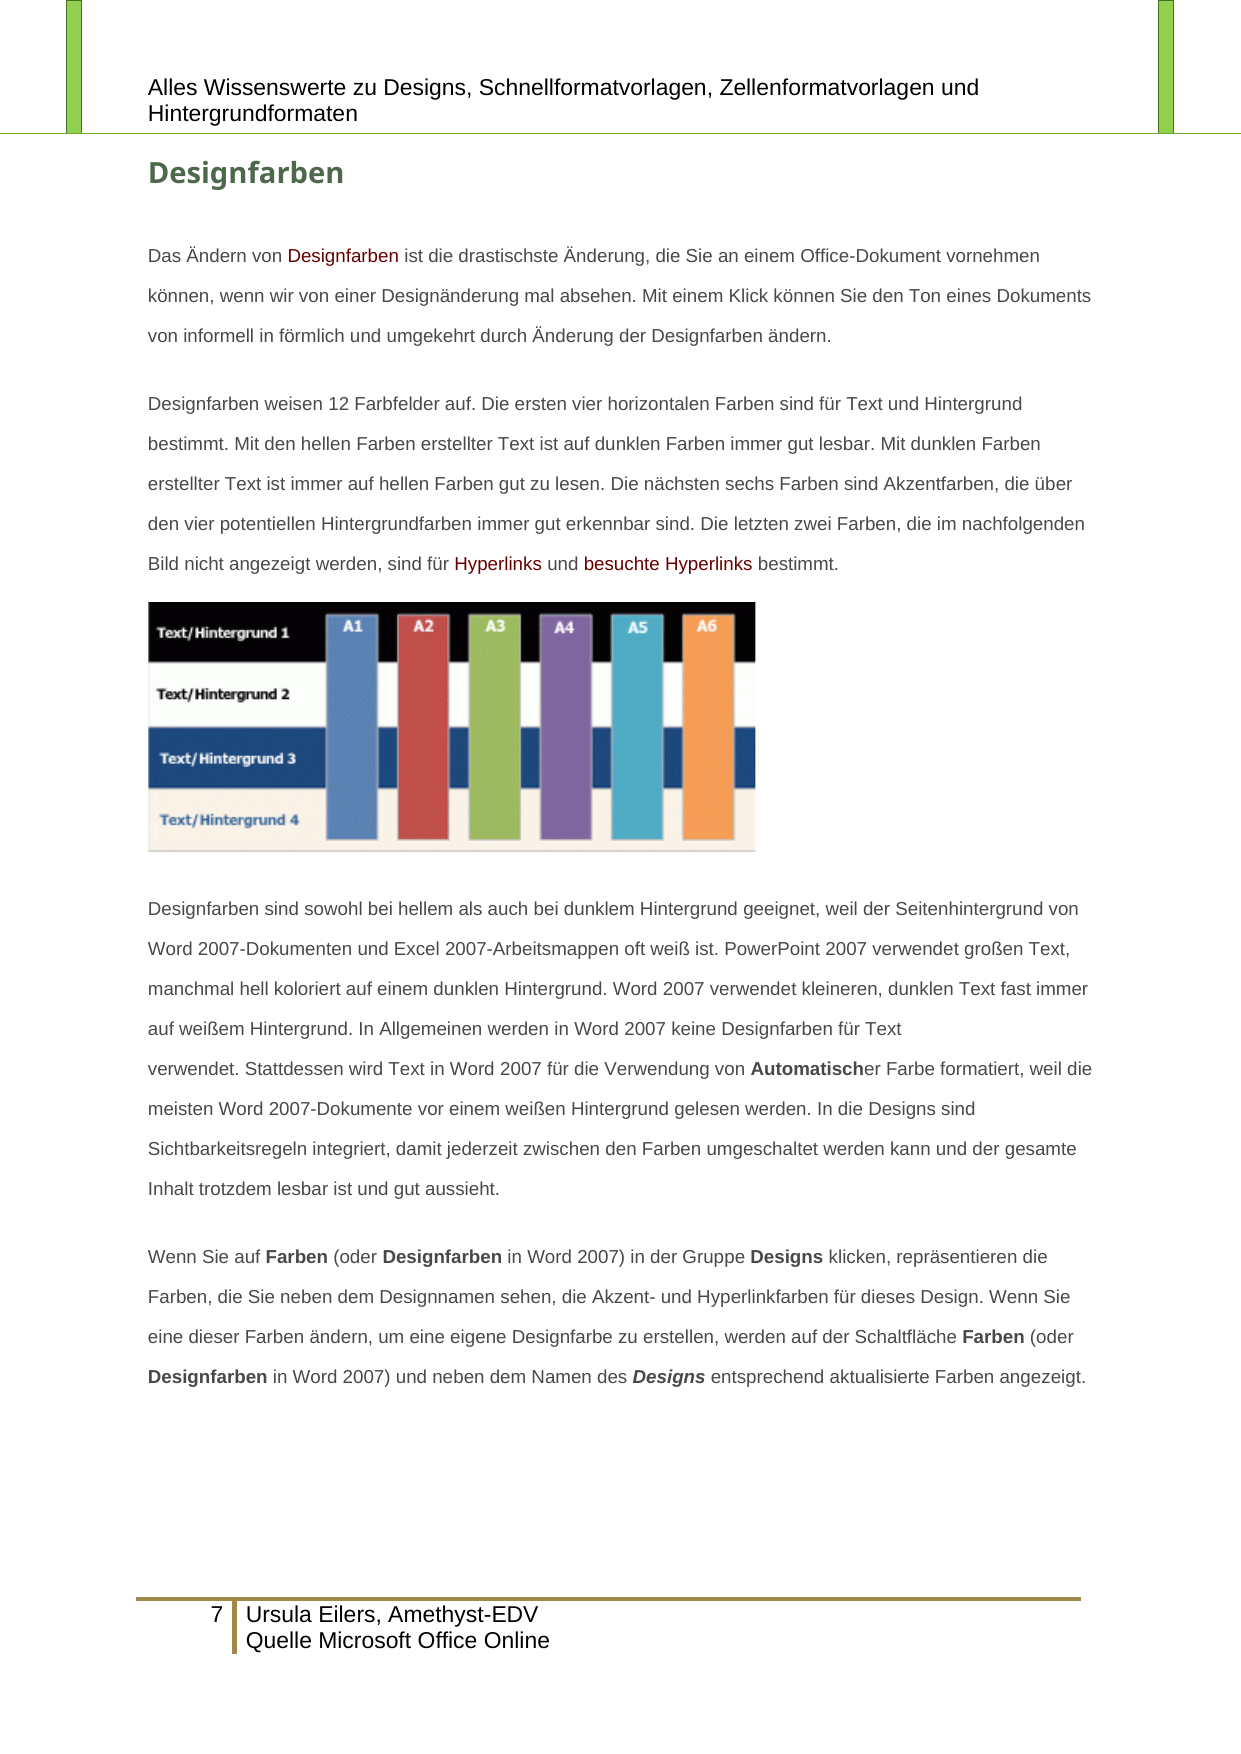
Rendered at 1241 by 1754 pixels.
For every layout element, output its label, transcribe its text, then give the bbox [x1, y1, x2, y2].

picture [147, 602, 756, 852]
text Designfarben weisen 12 Farbfelder auf. Die ersten vier horizontalen Farben sind für Text und Hintergrund bestimmt. Mit den hellen Farben erstellter Text ist auf dunklen Farben immer gut lesbar. Mit dunklen Farben erstellter Text ist immer auf hellen Farben gut zu lesen. Die nächsten sechs Farben sind Akzentfarben, die über den vier potentiellen Hintergrundfarben immer gut erkennbar sind. Die letzten zwei Farben, die im nachfolgenden Bild nicht angezeigt werden, sind für Hyperlinks (Hyperlink: Farbiger und unterstrichener Text oder Grafiken, auf den/die Sie klicken, um zu einer Datei, einer bestimmten Stelle in einer Datei, einer Webseite im World Wide Web oder einer Webseite im Intranet zu wechseln. Hyperlinks können auch zu Newsgroups sowie zu Gopher-, Telnet- und FTP-Sites führen.) und besuchte Hyperlinks (Besuchter Hyperlink: Ein Hyperlink zu einer Zieladresse, die Sie besucht haben. Wenn Sie einen Hyperlink zu einem Ziel aufgerufen haben, ändert sich die Farbe des Hyperlinks.) bestimmt. [148, 375, 1093, 575]
text Wenn Sie auf Farben (oder Designfarben in Word 2007) in der Gruppe Designs klicken, repräsentieren die Farben, die Sie neben dem Designnamen sehen, die Akzent- und Hyperlinkfarben für dieses Design. Wenn Sie eine dieser Farben ändern, um eine eigene Designfarbe zu erstellen, werden auf der Schaltfläche Farben (oder Designfarben in Word 2007) und neben dem Namen des Designs entsprechend aktualisierte Farben angezeigt. [148, 1227, 1093, 1387]
text Das Ändern von Designfarben (Farbdesign: Eine Gruppe von Farben, die in einer Datei verwendet werden. Ein Farbdesign, ein Schriftartendesign und ein Effektdesign bilden ein Design.) ist die drastischste Änderung, die Sie an einem Office-Dokument vornehmen können, wenn wir von einer Designänderung mal absehen. Mit einem Klick können Sie den Ton eines Dokuments von informell in förmlich und umgekehrt durch Änderung der Designfarben ändern. [148, 227, 1093, 347]
text Designfarben sind sowohl bei hellem als auch bei dunklem Hintergrund geeignet, weil der Seitenhintergrund von Word 2007-Dokumenten und Excel 2007-Arbeitsmappen oft weiß ist. PowerPoint 2007 verwendet großen Text, manchmal hell koloriert auf einem dunklen Hintergrund. Word 2007 verwendet kleineren, dunklen Text fast immer auf weißem Hintergrund. In Allgemeinen werden in Word 2007 keine Designfarben für Text verwendet. Stattdessen wird Text in Word 2007 für die Verwendung von Automatischer Farbe formatiert, weil die meisten Word 2007-Dokumente vor einem weißen Hintergrund gelesen werden. In die Designs sind Sichtbarkeitsregeln integriert, damit jederzeit zwischen den Farben umgeschaltet werden kann und der gesamte Inhalt trotzdem lesbar ist und gut aussieht. [148, 879, 1093, 1199]
subtitle Designfarben [148, 153, 1093, 192]
